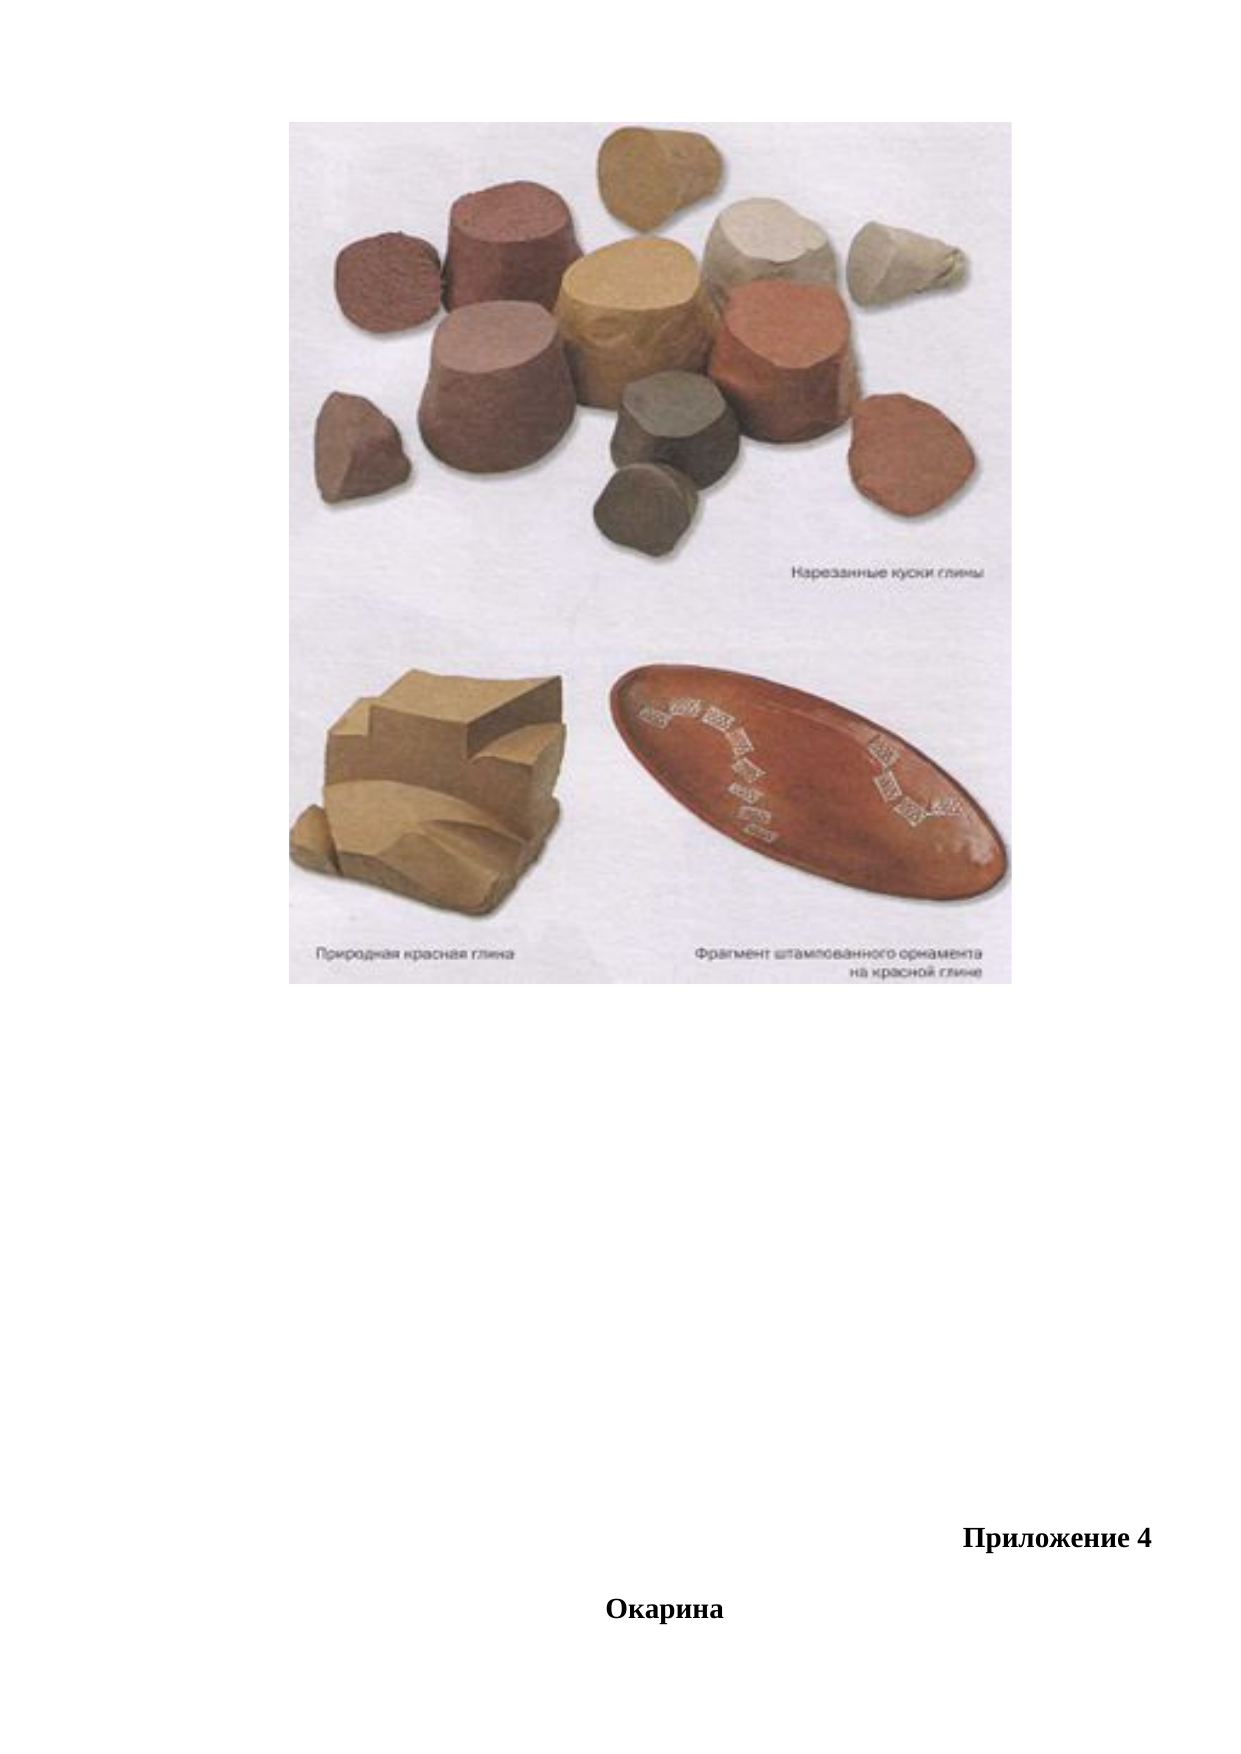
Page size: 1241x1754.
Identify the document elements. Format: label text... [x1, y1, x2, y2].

text Окарина [177, 1591, 1152, 1625]
picture [286, 122, 1012, 982]
text Приложение 4 [177, 1520, 1152, 1554]
